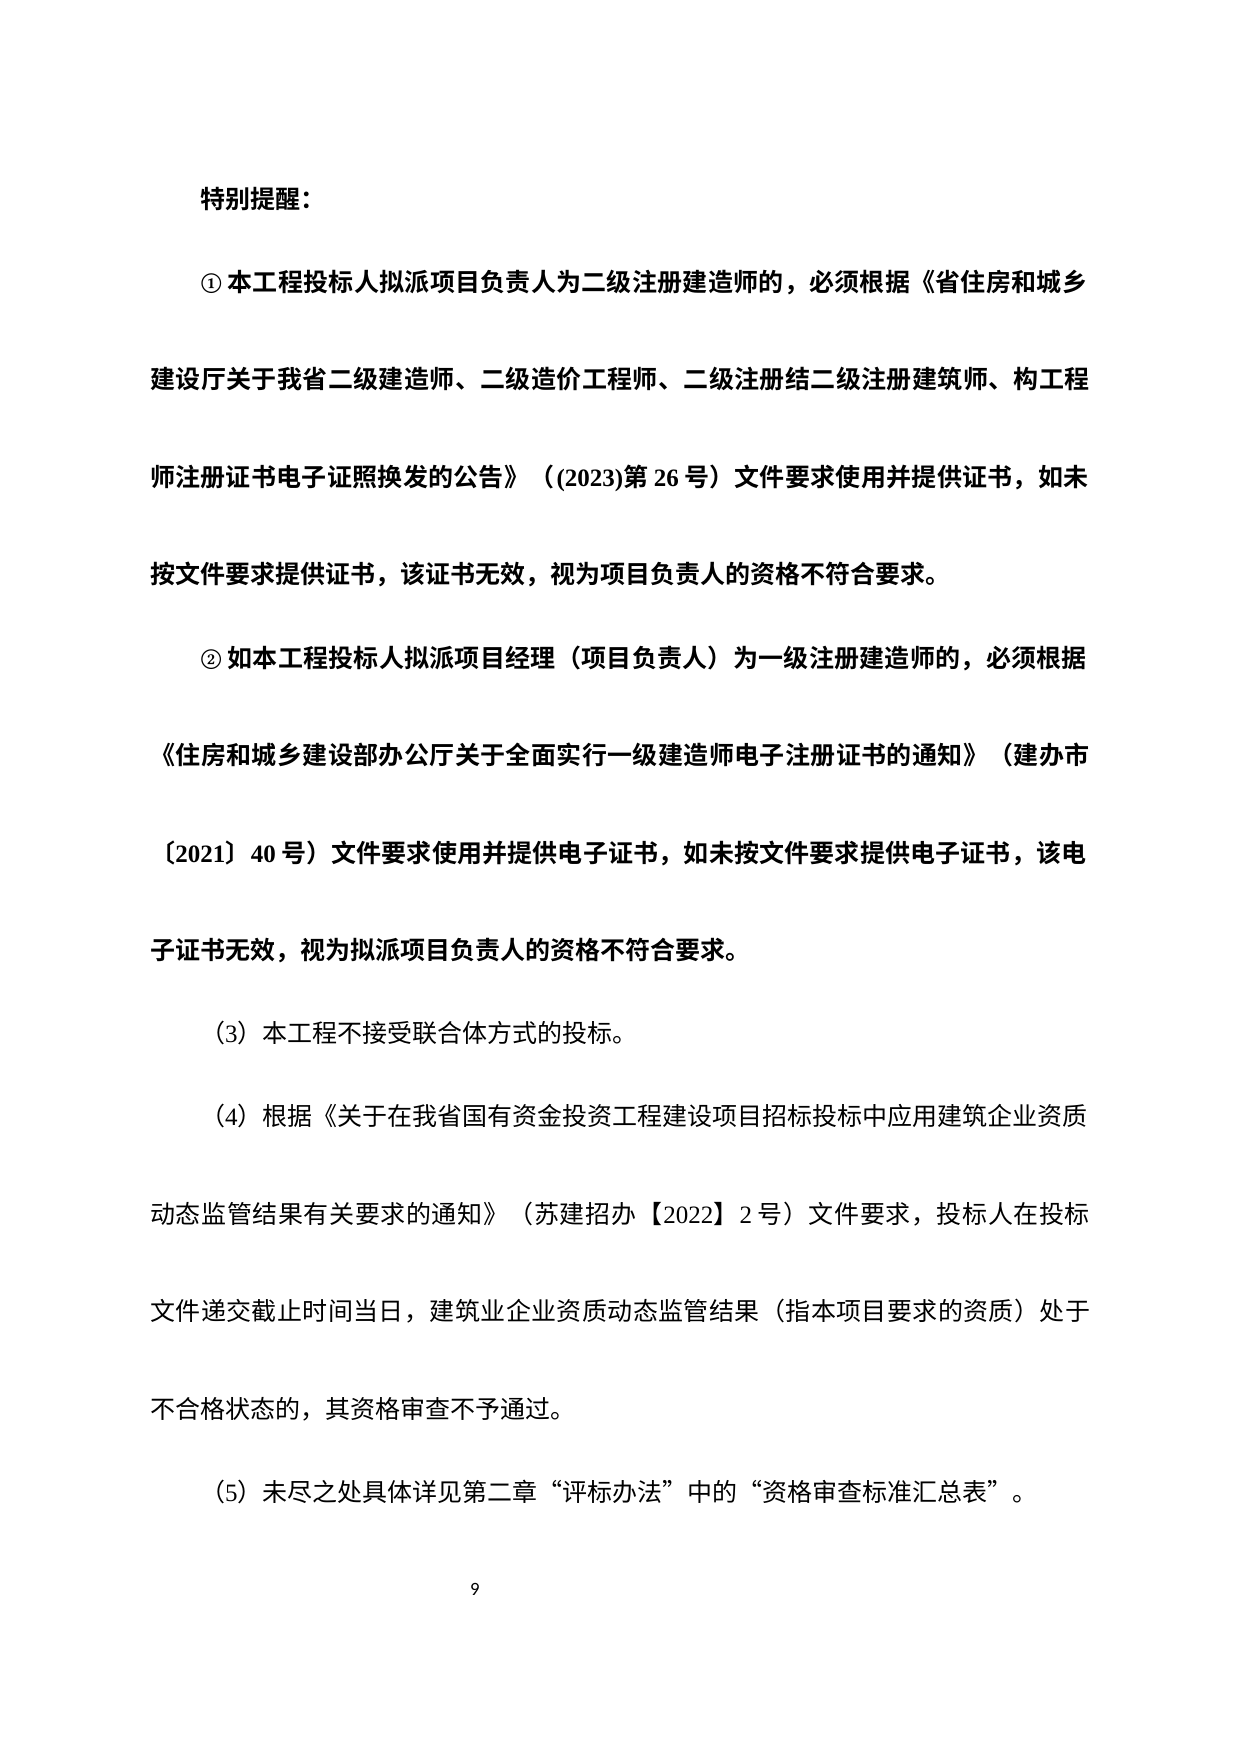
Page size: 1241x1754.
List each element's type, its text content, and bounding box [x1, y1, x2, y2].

text （3）本工程不接受联合体方式的投标。 [150, 999, 1090, 1064]
text 特别提醒： [150, 165, 1090, 230]
text （5）未尽之处具体详见第二章“评标办法”中的“资格审查标准汇总表”。 [150, 1458, 1090, 1523]
text （4）根据《关于在我省国有资金投资工程建设项目招标投标中应用建筑企业资质动态监管结果有关要求的通知》（苏建招办【2022】2号）文件要求，投标人在投标文件递交截止时间当日，建筑业企业资质动态监管结果（指本项目要求的资质）处于不合格状态的，其资格审查不予通过。 [150, 1082, 1090, 1440]
text ②如本工程投标人拟派项目经理（项目负责人）为一级注册建造师的，必须根据《住房和城乡建设部办公厅关于全面实行一级建造师电子注册证书的通知》（建办市〔2021〕40号）文件要求使用并提供电子证书，如未按文件要求提供电子证书，该电子证书无效，视为拟派项目负责人的资格不符合要求。 [150, 624, 1090, 981]
text ①本工程投标人拟派项目负责人为二级注册建造师的，必须根据《省住房和城乡建设厅关于我省二级建造师、二级造价工程师、二级注册结二级注册建筑师、构工程师注册证书电子证照换发的公告》（(2023)第26号）文件要求使用并提供证书，如未按文件要求提供证书，该证书无效，视为项目负责人的资格不符合要求。 [150, 248, 1090, 606]
